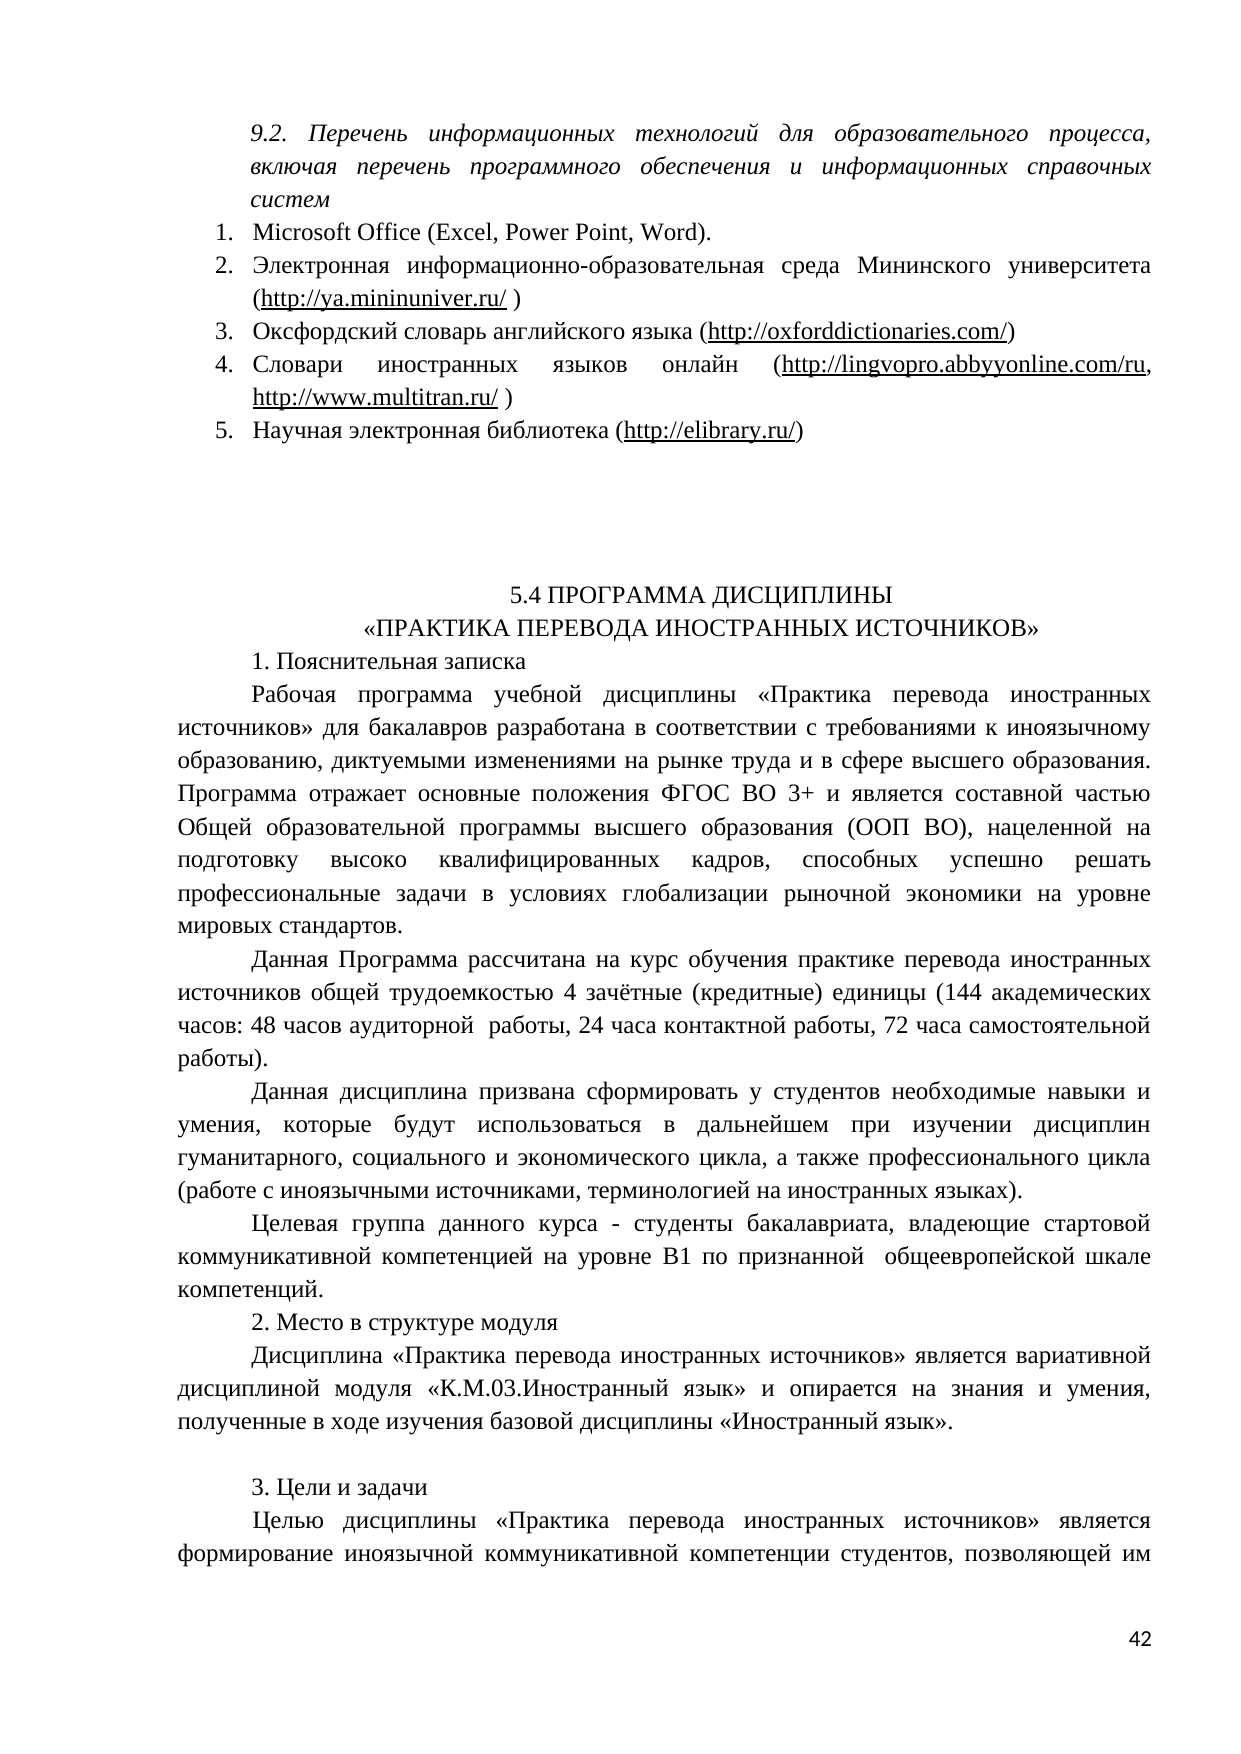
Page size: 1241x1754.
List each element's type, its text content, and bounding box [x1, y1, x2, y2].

text Данная дисциплина призвана сформировать у студентов необходимые навыки и умения, которые будут использоваться в дальнейшем при изучении дисциплин гуманитарного, социального и экономического цикла, а также профессионального цикла (работе с иноязычными источниками, терминологией на иностранных языках). [177, 1076, 1152, 1109]
text Рабочая программа учебной дисциплины «Практика перевода иностранных источников» для бакалавров разработана в соответствии с требованиями к иноязычному образованию, диктуемыми изменениями на рынке труда и в сфере высшего образования. Программа отражает основные положения ФГОС ВО 3+ и является составной частью Общей образовательной программы высшего образования (ООП ВО), нацеленной на подготовку высоко квалифицированных кадров, способных успешно решать профессиональные задачи в условиях глобализации рыночной экономики на уровне мировых стандартов. [177, 679, 1152, 713]
text Данная дисциплина призвана сформировать у студентов необходимые навыки и умения, которые будут использоваться в дальнейшем при изучении дисциплин гуманитарного, социального и экономического цикла, а также профессионального цикла (работе с иноязычными источниками, терминологией на иностранных языках). [177, 1171, 1152, 1203]
text 3. Цели и задачи [177, 1472, 1152, 1501]
text 5.4 ПРОГРАММА ДИСЦИПЛИНЫ [177, 580, 1152, 609]
list Научная электронная библиотека (http://elibrary.ru/) [215, 415, 1152, 444]
list Оксфордский словарь английского языка (http://oxforddictionaries.com/) [215, 316, 1152, 345]
list Microsoft Office (Excel, Power Point, Word). [215, 217, 1152, 246]
text 1. Пояснительная записка [177, 646, 1152, 675]
list Словари иностранных языков онлайн (http://lingvopro.abbyyonline.com/ru, http://www.multitran.ru/ ) [215, 349, 1152, 411]
text Данная Программа рассчитана на курс обучения практике перевода иностранных источников общей трудоемкостью 4 зачётные (кредитные) единицы (144 академических часов: 48 часов аудиторной работы, 24 часа контактной работы, 72 часа самостоятельной работы). [177, 944, 1152, 1071]
list Электронная информационно-образовательная среда Мининского университета (http://ya.mininuniver.ru/ ) [215, 250, 1152, 312]
text «Практика перевода иностранных источников» [177, 613, 1152, 642]
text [177, 1505, 1152, 1567]
text 9.2. Перечень информационных технологий для образовательного процесса, включая перечень программного обеспечения и информационных справочных систем [250, 118, 1152, 213]
text 2. Место в структуре модуля [177, 1307, 1152, 1336]
text Целевая группа данного курса - студенты бакалавриата, владеющие стартовой коммуникативной компетенцией на уровне B1 по признанной общеевропейской шкале компетенций. [177, 1208, 1152, 1303]
text Дисциплина «Практика перевода иностранных источников» является вариативной дисциплиной модуля «К.М.03.Иностранный язык» и опирается на знания и умения, полученные в ходе изучения базовой дисциплины «Иностранный язык». [177, 1340, 1152, 1435]
